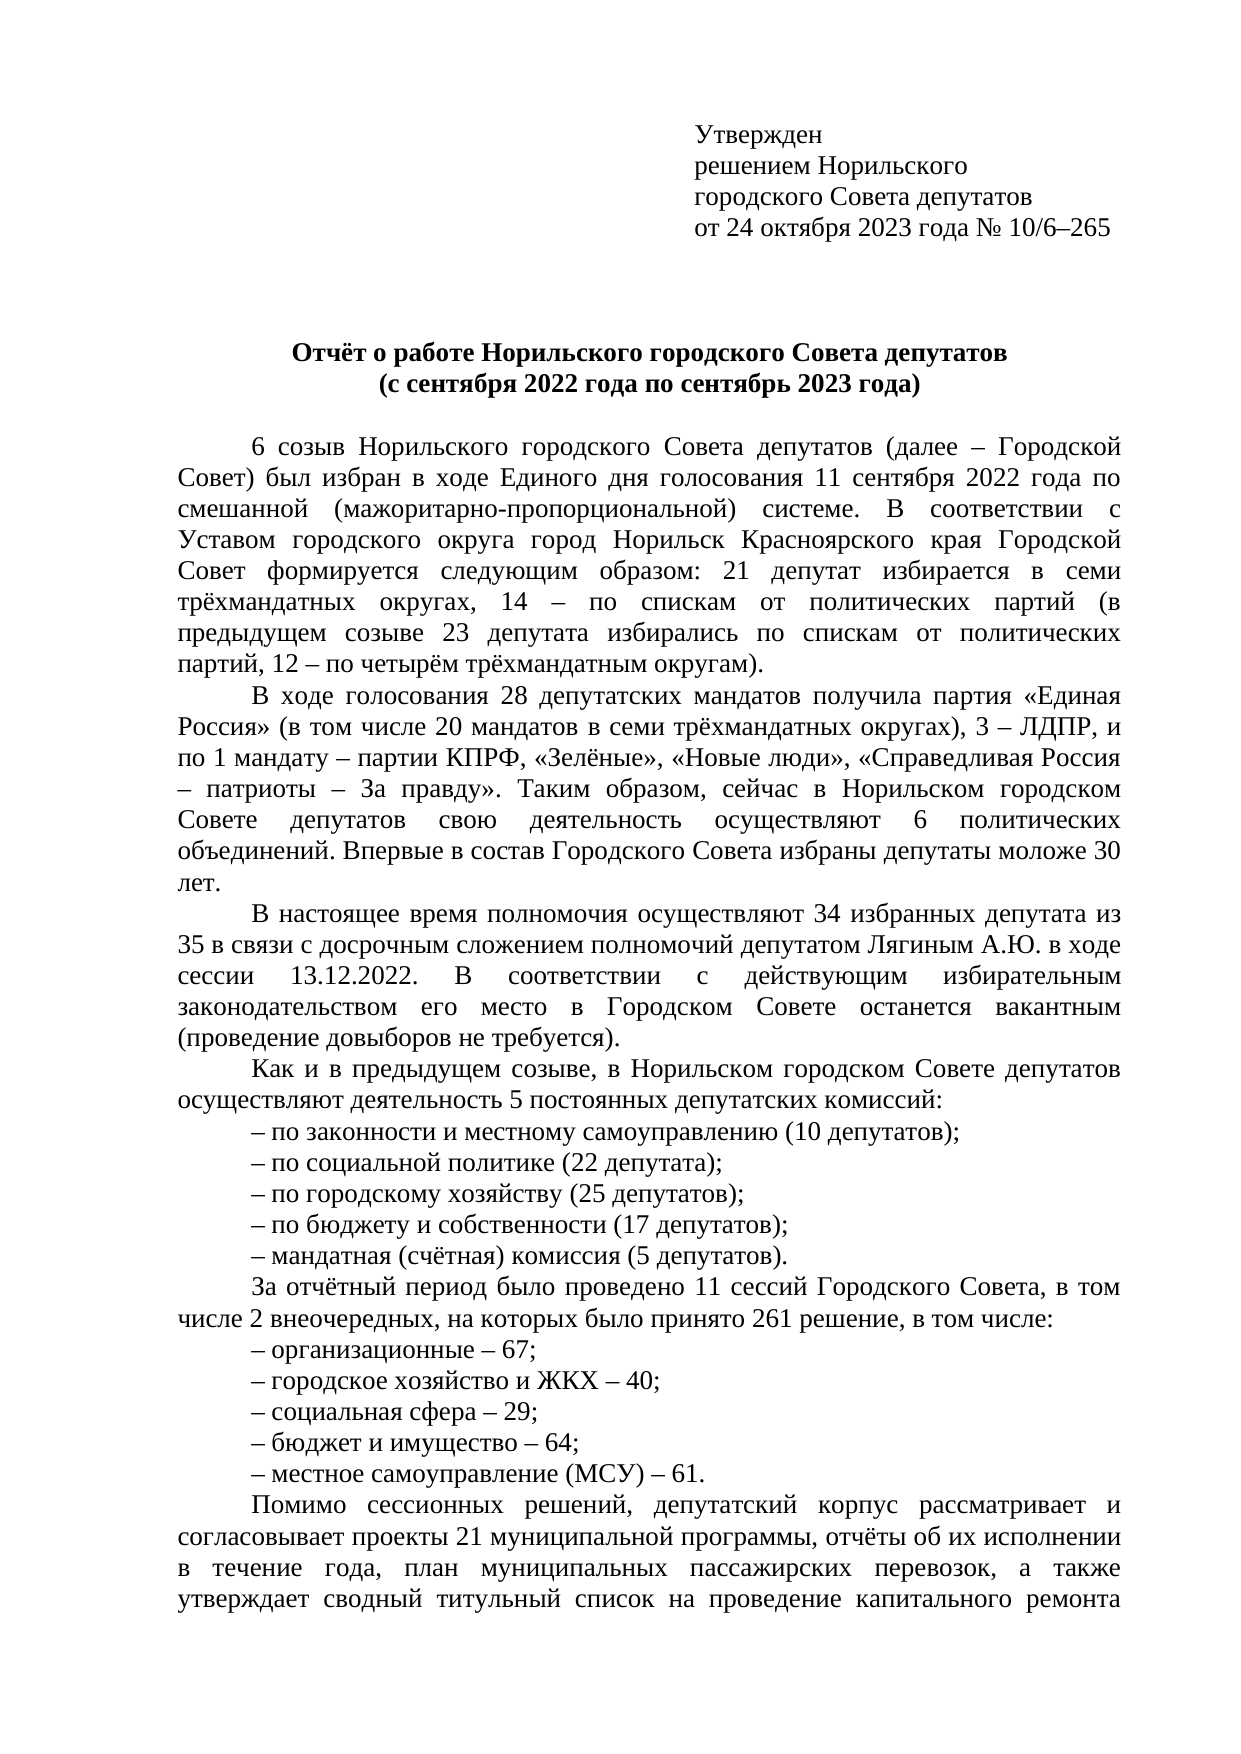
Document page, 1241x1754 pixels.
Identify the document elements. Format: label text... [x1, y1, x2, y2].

text За отчётный период было проведено 11 сессий Городского Совета, в том числе 2 внеочередных, на которых было принято 261 решение, в том числе: [177, 1271, 1122, 1333]
text от 24 октября 2023 года № 10/6–265 [694, 212, 1122, 243]
text – по законности и местному самоуправлению (10 депутатов); [177, 1115, 1122, 1146]
text решением Норильского [694, 149, 1122, 180]
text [177, 1488, 1122, 1613]
text – организационные – 67; [177, 1333, 1122, 1364]
text – городское хозяйство и ЖКХ – 40; [177, 1364, 1122, 1395]
text – по городскому хозяйству (25 депутатов); [177, 1177, 1122, 1208]
text Как и в предыдущем созыве, в Норильском городском Совете депутатов осуществляют деятельность 5 постоянных депутатских комиссий: [177, 1052, 1122, 1115]
text Утвержден [694, 118, 1122, 149]
text – бюджет и имущество – 64; [177, 1426, 1122, 1457]
text – мандатная (счётная) комиссия (5 депутатов). [177, 1239, 1122, 1271]
text Отчёт о работе Норильского городского Совета депутатов [177, 336, 1122, 367]
text 6 созыв Норильского городского Совета депутатов (далее – Городской Совет) был избран в ходе Единого дня голосования 11 сентября 2022 года по смешанной (мажоритарно-пропорциональной) системе. В соответствии с Уставом городского округа город Норильск Красноярского края Городской Совет формируется следующим образом: 21 депутат избирается в семи трёхмандатных округах, 14 – по спискам от политических партий (в предыдущем созыве 23 депутата избирались по спискам от политических партий, 12 – по четырём трёхмандатным округам). [177, 429, 1122, 679]
text (с сентября 2022 года по сентябрь 2023 года) [177, 367, 1122, 398]
text городского Совета депутатов [694, 180, 1122, 212]
text – по бюджету и собственности (17 депутатов); [177, 1208, 1122, 1239]
text В ходе голосования 28 депутатских мандатов получила партия «Единая Россия» (в том числе 20 мандатов в семи трёхмандатных округах), 3 – ЛДПР, и по 1 мандату – партии КПРФ, «Зелёные», «Новые люди», «Справедливая Россия – патриоты – За правду». Таким образом, сейчас в Норильском городском Совете депутатов свою деятельность осуществляют 6 политических объединений. Впервые в состав Городского Совета избраны депутаты моложе 30 лет. [177, 679, 1122, 897]
text – по социальной политике (22 депутата); [177, 1146, 1122, 1177]
text – местное самоуправление (МСУ) – 61. [177, 1457, 1122, 1488]
text В настоящее время полномочия осуществляют 34 избранных депутата из 35 в связи с досрочным сложением полномочий депутатом Лягиным А.Ю. в ходе сессии 13.12.2022. В соответствии с действующим избирательным законодательством его место в Городском Совете останется вакантным (проведение довыборов не требуется). [177, 897, 1122, 1052]
text – социальная сфера – 29; [177, 1395, 1122, 1426]
